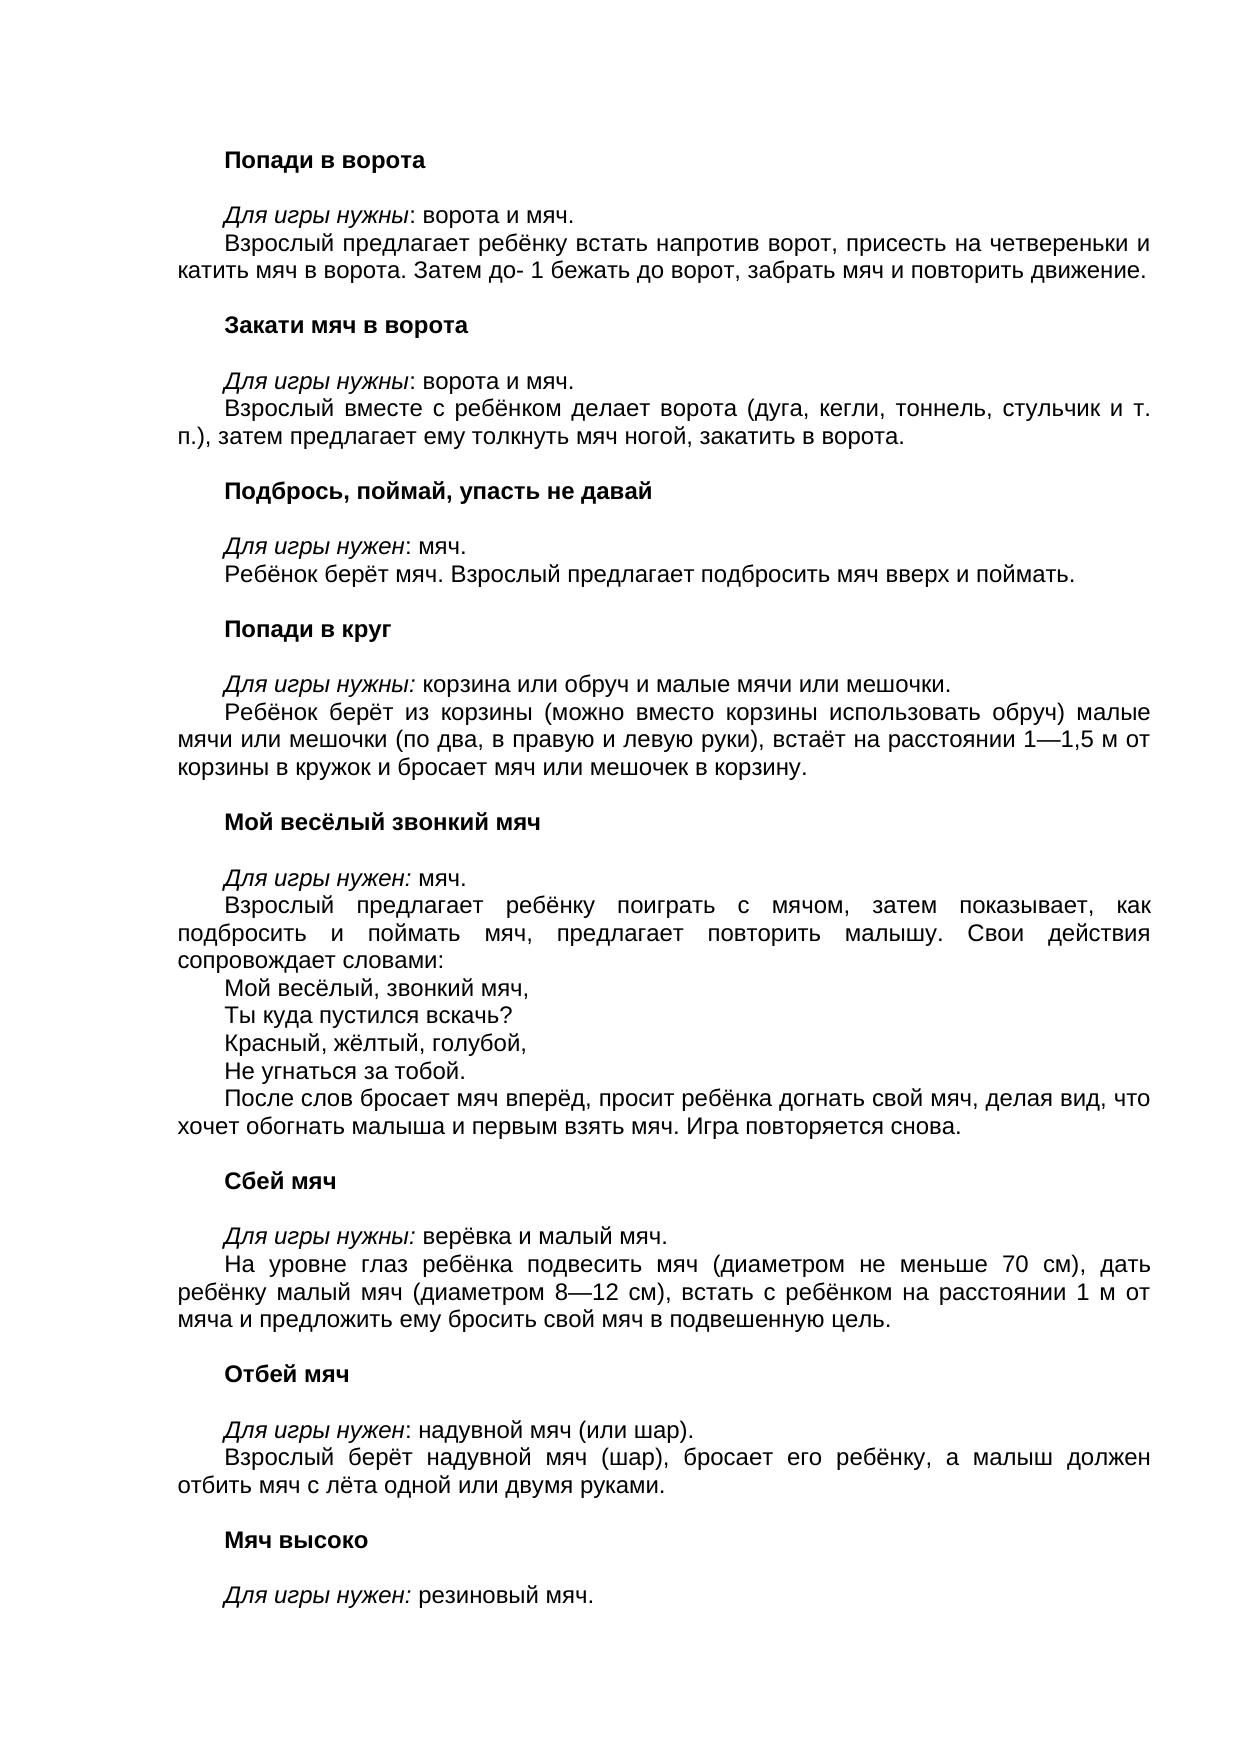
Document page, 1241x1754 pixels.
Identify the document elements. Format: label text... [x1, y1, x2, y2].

text Для игры нужны: ворота и мяч. [177, 367, 1152, 394]
text Мой весёлый звонкий мяч [177, 808, 1152, 836]
text Красный, жёлтый, голубой, [177, 1029, 1152, 1057]
text Попади в ворота [177, 146, 1152, 173]
text Для игры нужны: ворота и мяч. [177, 201, 1152, 228]
text Взрослый берёт надувной мяч (шар), бросает его ребёнку, а малыш должен отбить мяч с лёта одной или двумя руками. [177, 1443, 1152, 1498]
text Для игры нужен: мяч. [177, 532, 1152, 560]
text На уровне глаз ребёнка подвесить мяч (диаметром не меньше 70 см), дать ребёнку малый мяч (диаметром 8—12 см), встать с ребёнком на расстоянии 1 м от мяча и предложить ему бросить свой мяч в подвешенную цель. [177, 1250, 1152, 1333]
text Для игры нужны: верёвка и малый мяч. [177, 1222, 1152, 1250]
text После слов бросает мяч вперёд, просит ребёнка догнать свой мяч, делая вид, что хочет обогнать малыша и первым взять мяч. Игра повторяется снова. [177, 1084, 1152, 1139]
text Ребёнок берёт мяч. Взрослый предлагает подбросить мяч вверх и поймать. [177, 560, 1152, 587]
text Отбей мяч [177, 1360, 1152, 1388]
text Для игры нужен: резиновый мяч. [177, 1581, 1152, 1609]
text Ты куда пустился вскачь? [177, 1001, 1152, 1029]
text Сбей мяч [177, 1167, 1152, 1195]
text Не угнаться за тобой. [177, 1057, 1152, 1084]
text Мяч высоко [177, 1526, 1152, 1553]
text Закати мяч в ворота [177, 311, 1152, 339]
text Для игры нужен: мяч. [177, 863, 1152, 891]
text Для игры нужен: надувной мяч (или шар). [177, 1416, 1152, 1443]
text Подбрось, поймай, упасть не давай [177, 477, 1152, 504]
text Мой весёлый, звонкий мяч, [177, 974, 1152, 1001]
text Для игры нужны: корзина или обруч и малые мячи или мешочки. [177, 670, 1152, 698]
text Попади в круг [177, 615, 1152, 643]
text Взрослый вместе с ребёнком делает ворота (дуга, кегли, тоннель, стульчик и т. п.), затем предлагает ему толкнуть мяч ногой, закатить в ворота. [177, 394, 1152, 449]
text Взрослый предлагает ребёнку поиграть с мячом, затем показывает, как подбросить и поймать мяч, предлагает повторить малышу. Свои действия сопровождает словами: [177, 891, 1152, 974]
text Взрослый предлагает ребёнку встать напротив ворот, присесть на четвереньки и катить мяч в ворота. Затем до- 1 бежать до ворот, забрать мяч и повторить движение. [177, 228, 1152, 284]
text Ребёнок берёт из корзины (можно вместо корзины использовать обруч) малые мячи или мешочки (по два, в правую и левую руки), встаёт на расстоянии 1—1,5 м от корзины в кружок и бросает мяч или мешочек в корзину. [177, 698, 1152, 781]
